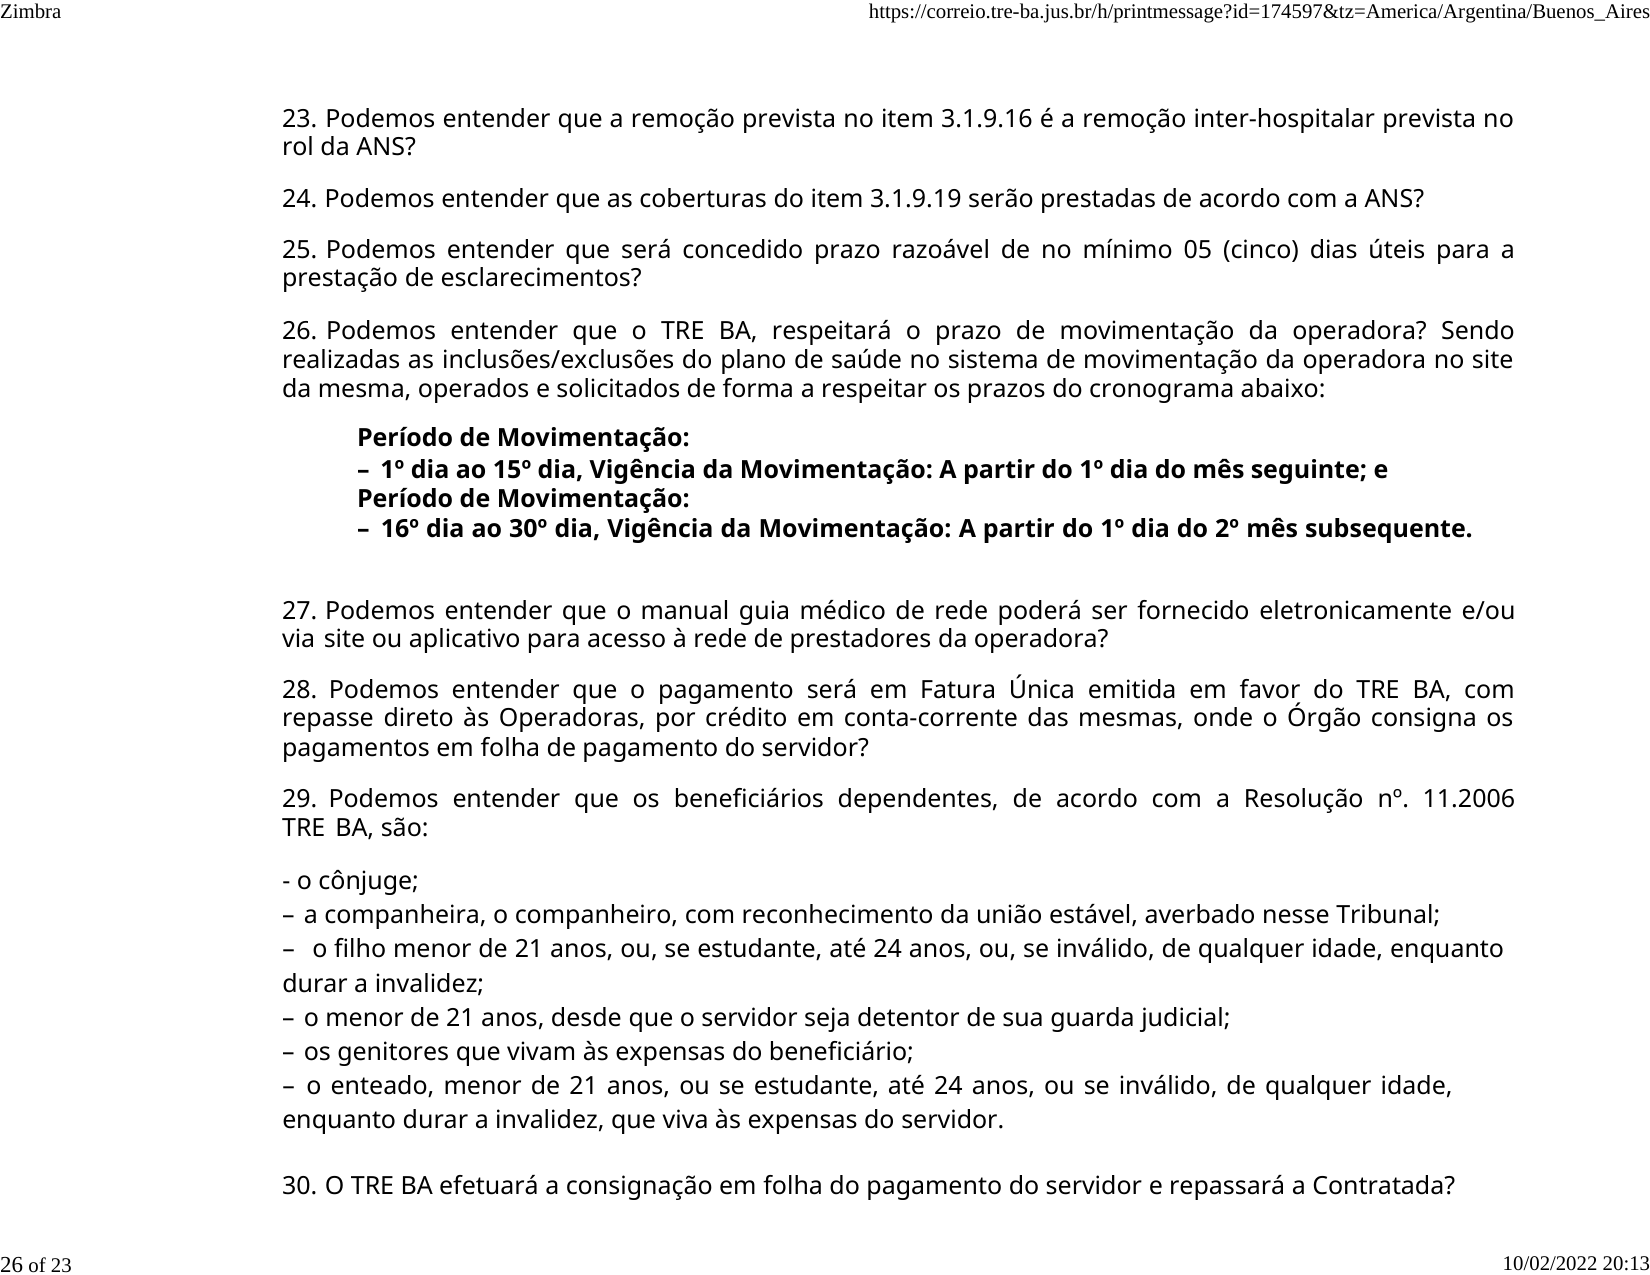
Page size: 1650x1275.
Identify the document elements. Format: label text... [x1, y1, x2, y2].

list 1º dia ao 15º dia, Vigência da Movimentação: A partir do 1º dia do mês seguinte; e Período de Movimentação: [357, 453, 1418, 515]
list o enteado, menor de 21 anos, ou se estudante, até 24 anos, ou se inválido, de qualquer idade, enquanto durar a invalidez, que viva às expensas do servidor. [282, 1067, 1516, 1136]
list Podemos entender que o pagamento será em Fatura Única emitida em favor do TRE BA, com repasse direto às Operadoras, por crédito em conta-corrente das mesmas, onde o Órgão consigna os pagamentos em folha de pagamento do servidor? [282, 675, 1516, 763]
list Podemos entender que a remoção prevista no item 3.1.9.16 é a remoção inter-hospitalar prevista no rol da ANS? [282, 104, 1516, 163]
subtitle 16º dia ao 30º dia, Vigência da Movimentação: A partir do 1º dia do 2º mês subsequente. [357, 515, 1567, 543]
text - o cônjuge; [282, 863, 1567, 897]
list o filho menor de 21 anos, ou, se estudante, até 24 anos, ou, se inválido, de qualquer idade, enquanto durar a invalidez; [282, 931, 1516, 999]
list Podemos entender que os beneficiários dependentes, de acordo com a Resolução nº. 11.2006 TRE BA, são: [282, 784, 1516, 843]
list Podemos entender que as coberturas do item 3.1.9.19 serão prestadas de acordo com a ANS? [282, 181, 1567, 214]
list o menor de 21 anos, desde que o servidor seja detentor de sua guarda judicial; [282, 999, 1567, 1033]
list Podemos entender que o TRE BA, respeitará o prazo de movimentação da operadora? Sendo realizadas as inclusões/exclusões do plano de saúde no sistema de movimentação da operadora no site da mesma, operados e solicitados de forma a respeitar os prazos do cronograma abaixo: [282, 317, 1516, 405]
list O TRE BA efetuará a consignação em folha do pagamento do servidor e repassará a Contratada? [282, 1167, 1567, 1202]
list Podemos entender que o manual guia médico de rede poderá ser fornecido eletronicamente e/ou via site ou aplicativo para acesso à rede de prestadores da operadora? [282, 596, 1516, 654]
list os genitores que vivam às expensas do beneficiário; [282, 1033, 1567, 1067]
subtitle Período de Movimentação: [357, 424, 1567, 453]
list a companheira, o companheiro, com reconhecimento da união estável, averbado nesse Tribunal; [282, 897, 1567, 931]
list Podemos entender que será concedido prazo razoável de no mínimo 05 (cinco) dias úteis para a prestação de esclarecimentos? [282, 235, 1516, 293]
